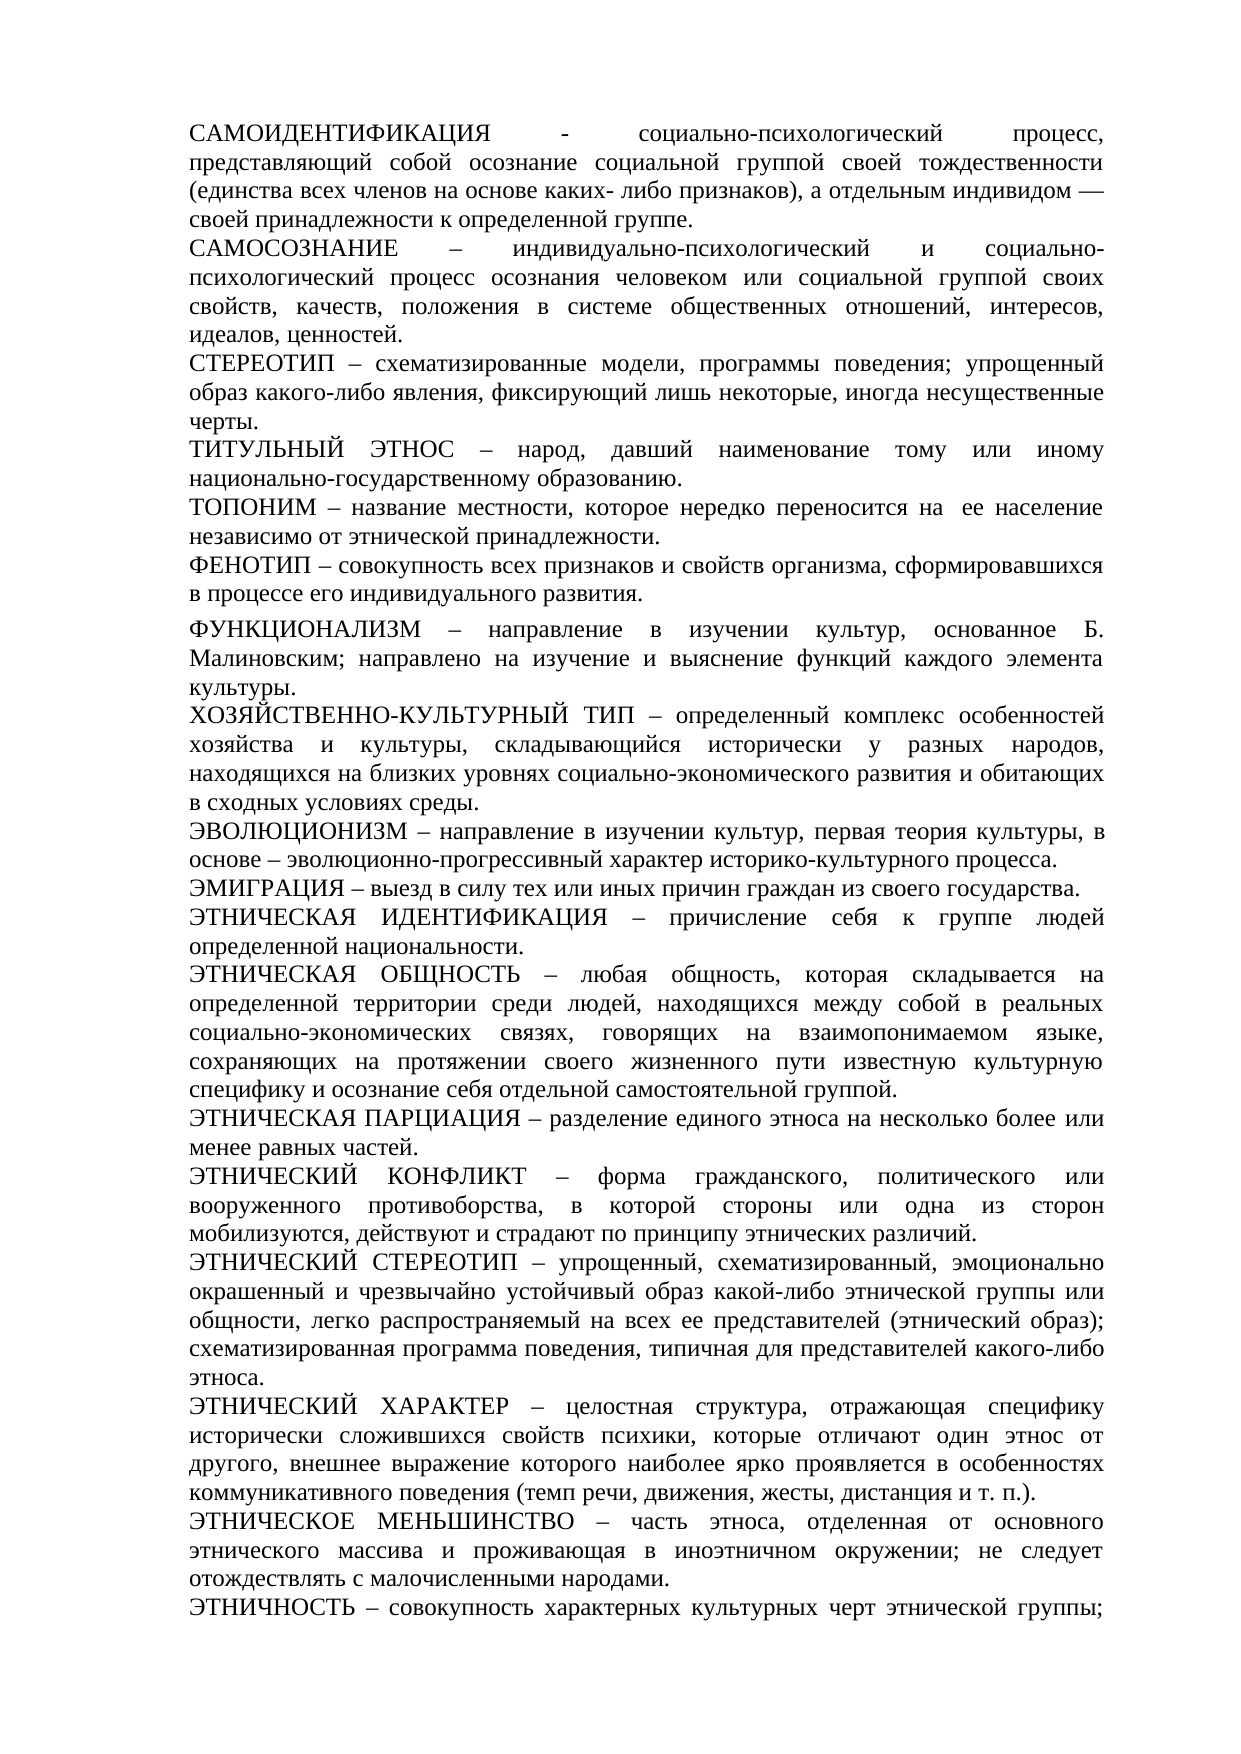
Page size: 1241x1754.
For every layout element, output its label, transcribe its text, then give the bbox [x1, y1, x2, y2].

text ЭТНИЧЕСКАЯ ИДЕНТИФИКАЦИЯ – причисление себя к группе людей определенной национальности. [189, 902, 1104, 959]
text ЭТНИЧЕСКИЙ КОНФЛИКТ – форма гражданского, политического или вооруженного противоборства, в которой стороны или одна из сторон мобилизуются, действуют и страдают по принципу этнических различий. [189, 1161, 1104, 1247]
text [189, 1592, 1104, 1621]
text САМОИДЕНТИФИКАЦИЯ - социально-психологический процесс, представляющий собой осознание социальной группой своей тождественности (единства всех членов на основе каких- либо признаков), а отдельным индивидом — своей принадлежности к определенной группе. [189, 118, 1104, 233]
text САМОСОЗНАНИЕ – индивидуально-психологический и социально- психологический процесс осознания человеком или социальной группой своих свойств, качеств, положения в системе общественных отношений, интересов, идеалов, ценностей. [189, 233, 1104, 348]
text ХОЗЯЙСТВЕННО-КУЛЬТУРНЫЙ ТИП – определенный комплекс особенностей хозяйства и культуры, складывающийся исторически у разных народов, находящихся на близких уровнях социально-экономического развития и обитающих в сходных условиях среды. [189, 700, 1104, 815]
text ТОПОНИМ – название местности, которое нередко переносится на ее население независимо от этнической принадлежности. [189, 492, 1103, 549]
text ЭТНИЧЕСКАЯ ОБЩНОСТЬ – любая общность, которая складывается на определенной территории среди людей, находящихся между собой в реальных социально-экономических связях, говорящих на взаимопонимаемом языке, сохраняющих на протяжении своего жизненного пути известную культурную специфику и осознание себя отдельной самостоятельной группой. [189, 959, 1104, 1103]
text ЭВОЛЮЦИОНИЗМ – направление в изучении культур, первая теория культуры, в основе – эволюционно-прогрессивный характер историко-культурного процесса. [189, 816, 1105, 873]
text СТЕРЕОТИП – схематизированные модели, программы поведения; упрощенный образ какого-либо явления, фиксирующий лишь некоторые, иногда несущественные черты. [189, 348, 1104, 434]
text ЭТНИЧЕСКОЕ МЕНЬШИНСТВО – часть этноса, отделенная от основного этнического массива и проживающая в иноэтничном окружении; не следует отождествлять с малочисленными народами. [189, 1506, 1104, 1592]
text ЭТНИЧЕСКАЯ ПАРЦИАЦИЯ – разделение единого этноса на несколько более или менее равных частей. [189, 1103, 1104, 1161]
text ЭМИГРАЦИЯ – выезд в силу тех или иных причин граждан из своего государства. [189, 873, 1104, 902]
text ЭТНИЧЕСКИЙ СТЕРЕОТИП – упрощенный, схематизированный, эмоционально окрашенный и чрезвычайно устойчивый образ какой-либо этнической группы или общности, легко распространяемый на всех ее представителей (этнический образ); схематизированная программа поведения, типичная для представителей какого-либо этноса. [189, 1247, 1104, 1391]
text ЭТНИЧЕСКИЙ ХАРАКТЕР – целостная структура, отражающая специфику исторически сложившихся свойств психики, которые отличают один этнос от другого, внешнее выражение которого наиболее ярко проявляется в особенностях коммуникативного поведения (темп речи, движения, жесты, дистанция и т. п.). [189, 1391, 1105, 1506]
text ФУНКЦИОНАЛИЗМ – направление в изучении культур, основанное Б. Малиновским; направлено на изучение и выяснение функций каждого элемента культуры. [189, 614, 1104, 700]
text ФЕНОТИП – совокупность всех признаков и свойств организма, сформировавшихся в процессе его индивидуального развития. [189, 550, 1104, 607]
text ТИТУЛЬНЫЙ ЭТНОС – народ, давший наименование тому или иному национально-государственному образованию. [189, 434, 1104, 492]
